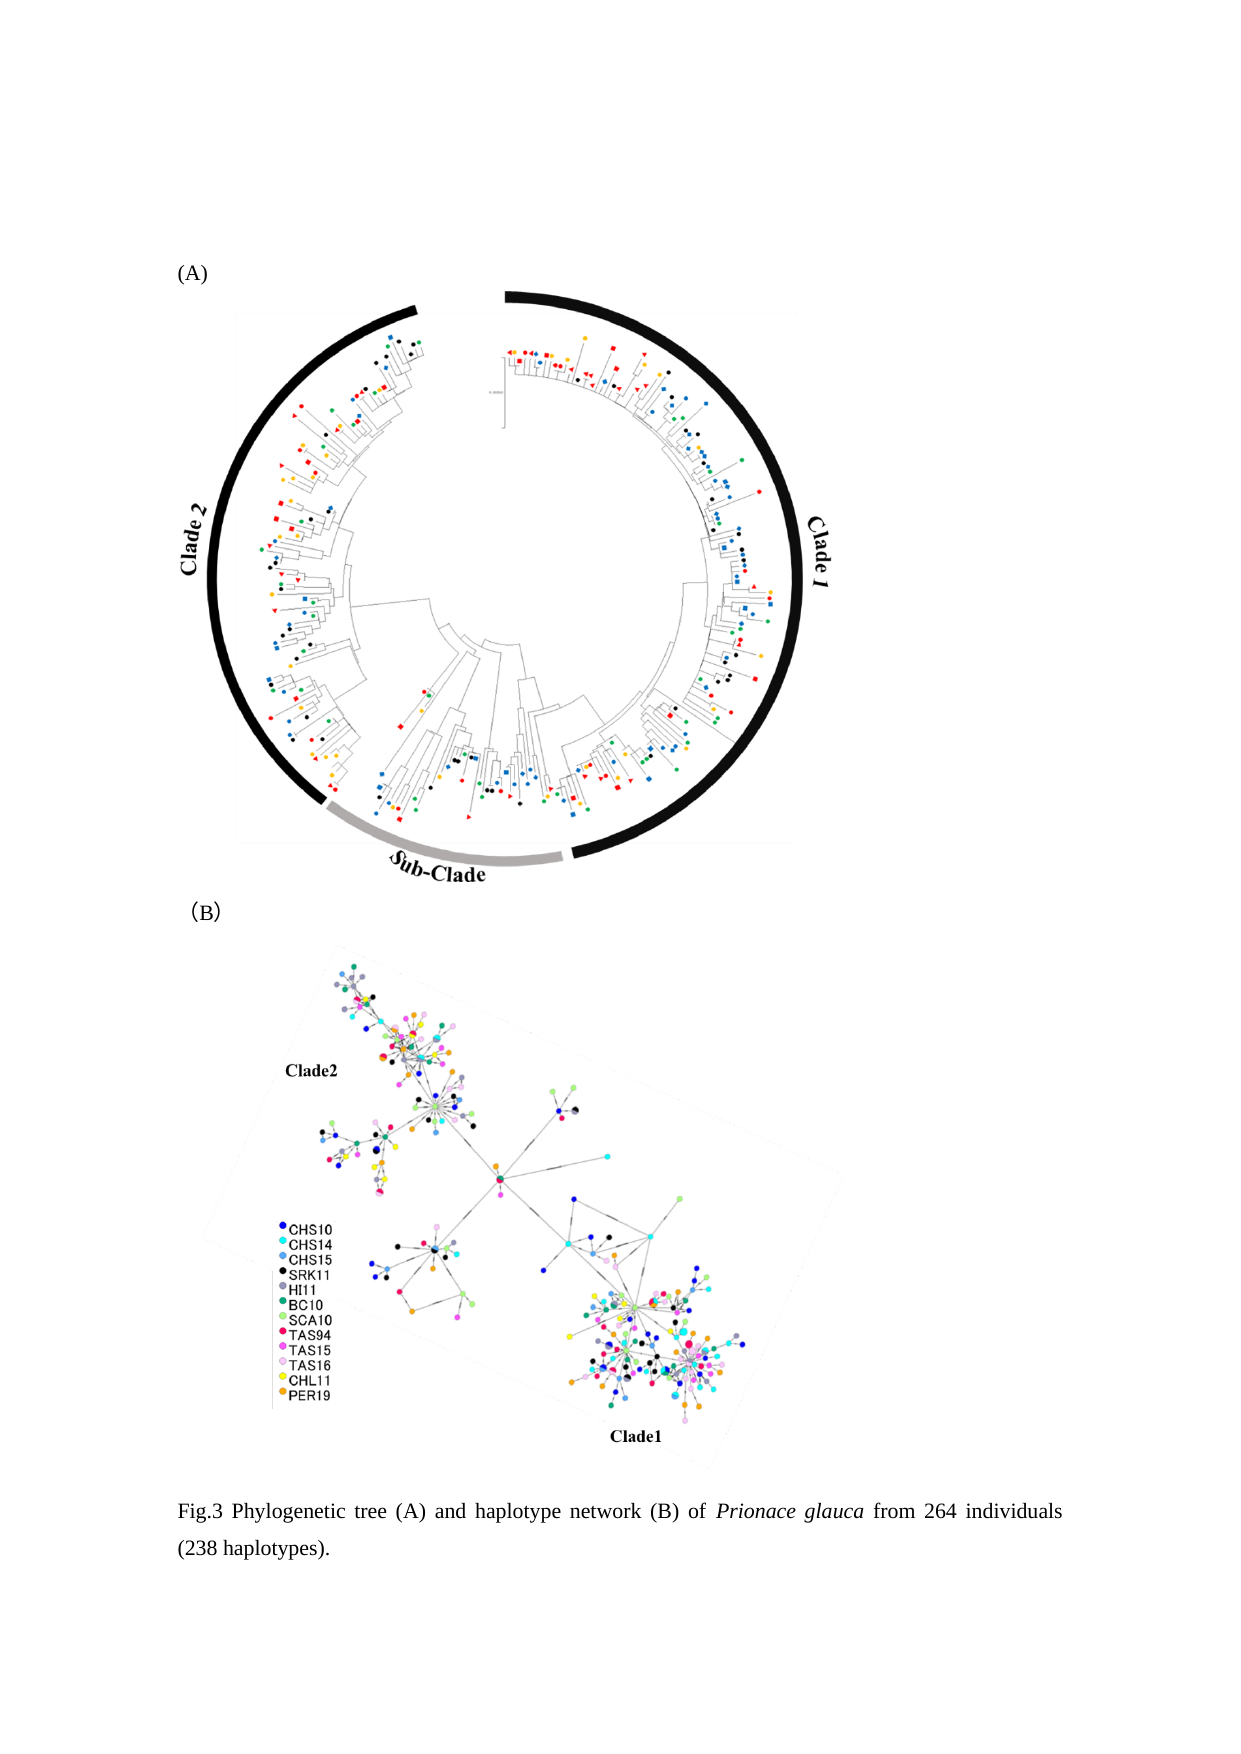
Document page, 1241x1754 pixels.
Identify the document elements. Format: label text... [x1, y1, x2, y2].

text Fig.3 Phylogenetic tree (A) and haplotype network (B) of Prionace glauca from 264 individuals (238 haplotypes). [177, 1492, 1063, 1567]
picture [177, 291, 837, 882]
text （B） [177, 892, 1063, 929]
text (A) [177, 254, 1063, 292]
picture [177, 929, 868, 1483]
